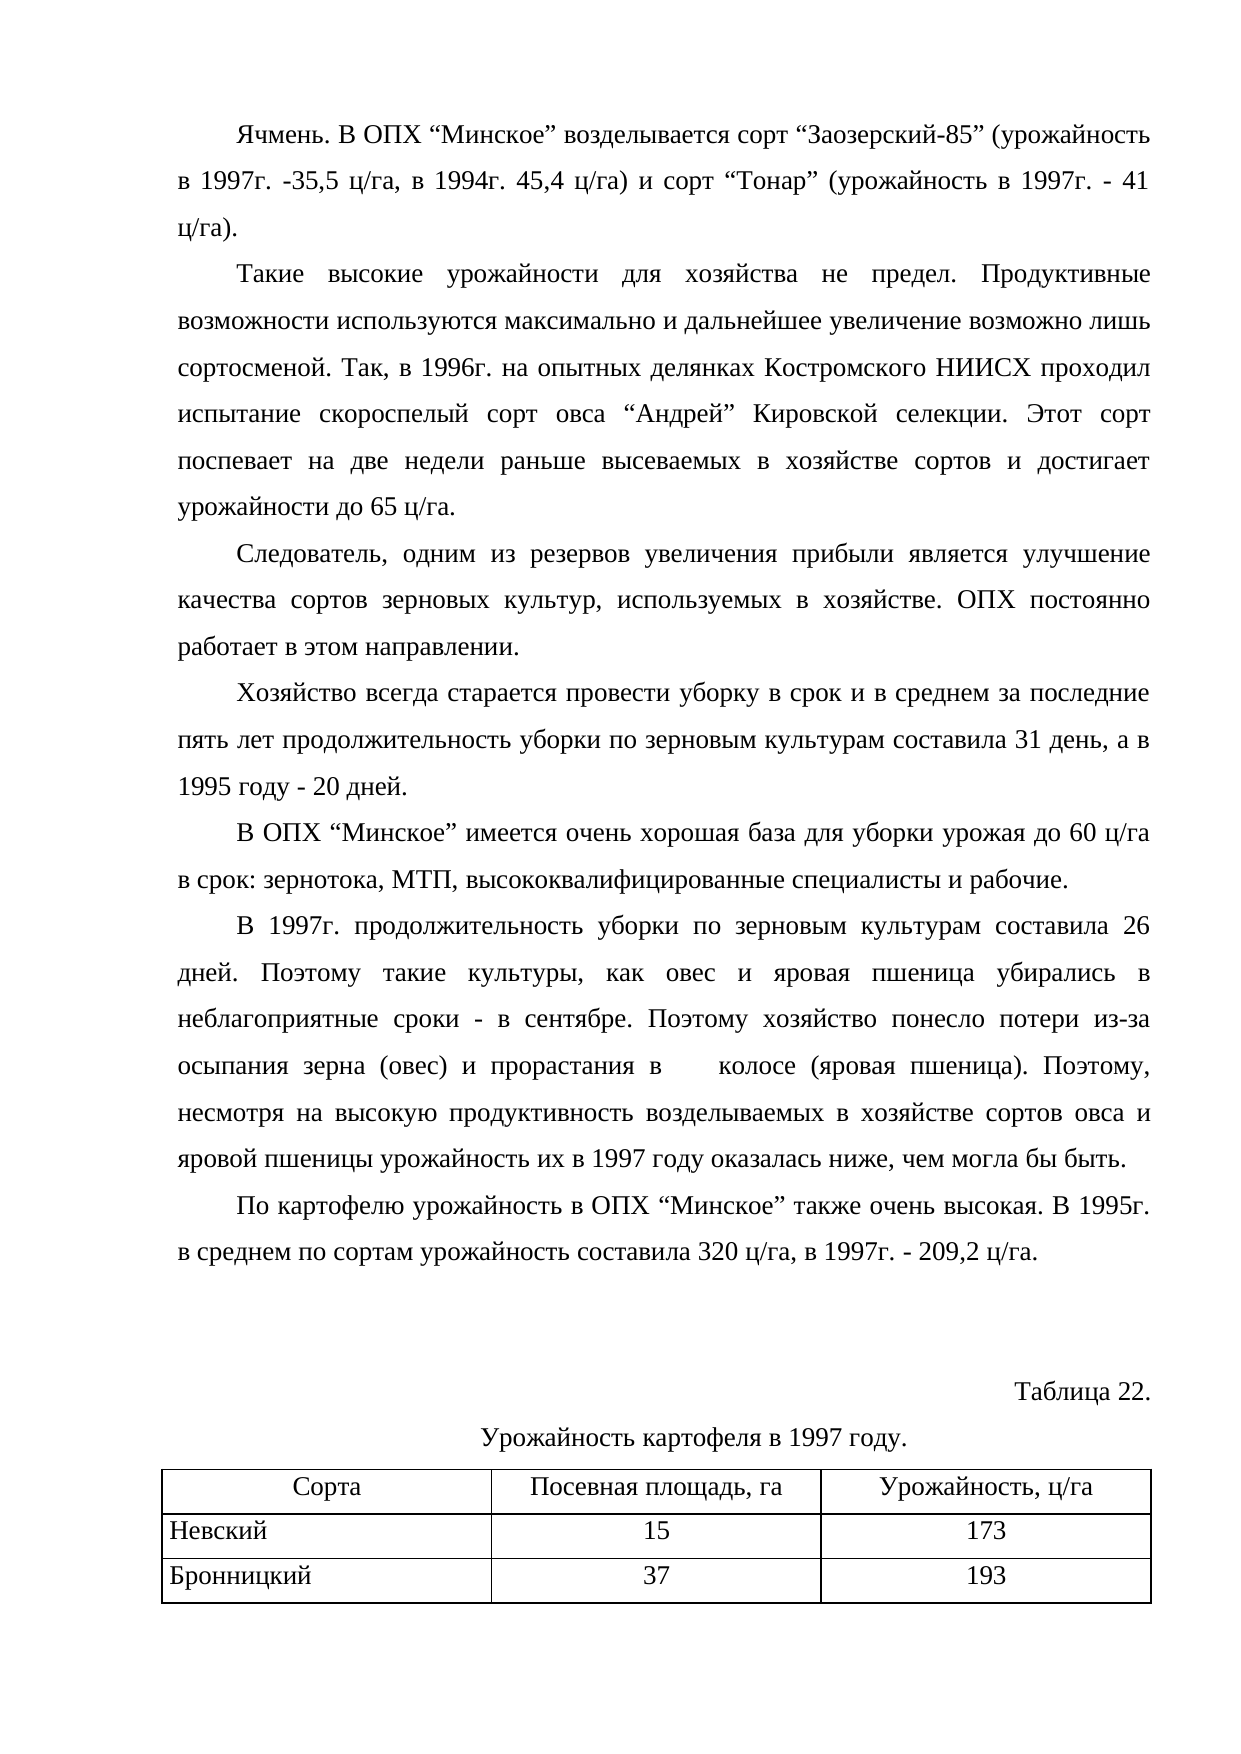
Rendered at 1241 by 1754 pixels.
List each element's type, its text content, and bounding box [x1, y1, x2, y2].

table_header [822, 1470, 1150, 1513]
text Хозяйство всегда старается провести уборку в срок и в среднем за последние пять лет продолжительность уборки по зерновым культурам составила 31 день, а в 1995 году - 20 дней. [177, 677, 1152, 801]
text Такие высокие урожайности для хозяйства не предел. Продуктивные возможности используются максимально и дальнейшее увеличение возможно лишь сортосменой. Так, в 1996г. на опытных делянках Костромского НИИСХ проходил испытание скороспелый сорт овса “Андрей” Кировской селекции. Этот сорт поспевает на две недели раньше высеваемых в хозяйстве сортов и достигает урожайности до 65 ц/га. [177, 258, 1152, 522]
text Ячмень. В ОПХ “Минское” возделывается сорт “Заозерский-85” (урожайность в 1997г. -35,5 ц/га, в 1994г. 45,4 ц/га) и сорт “Тонар” (урожайность в 1997г. - 41 ц/га). [177, 118, 1152, 242]
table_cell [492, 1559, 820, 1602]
text В 1997г. продолжительность уборки по зерновым культурам составила 26 дней. Поэтому такие культуры, как овес и яровая пшеница убирались в неблагоприятные сроки - в сентябре. Поэтому хозяйство понесло потери из-за осыпания зерна (овес) и прорастания в колосе (яровая пшеница). Поэтому, несмотря на высокую продуктивность возделываемых в хозяйстве сортов овса и яровой пшеницы урожайность их в 1997 году оказалась ниже, чем могла бы быть. [177, 910, 1152, 1173]
text Таблица 22. [177, 1375, 1152, 1406]
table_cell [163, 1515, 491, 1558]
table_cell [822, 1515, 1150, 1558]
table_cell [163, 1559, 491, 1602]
text В ОПХ “Минское” имеется очень хорошая база для уборки урожая до 60 ц/га в срок: зернотока, МТП, высококвалифицированные специалисты и рабочие. [177, 817, 1152, 894]
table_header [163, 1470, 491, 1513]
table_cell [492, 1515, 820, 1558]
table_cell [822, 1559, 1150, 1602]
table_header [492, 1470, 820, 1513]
text По картофелю урожайность в ОПХ “Минское” также очень высокая. В 1995г. в среднем по сортам урожайность составила 320 ц/га, в 1997г. - 209,2 ц/га. [177, 1189, 1152, 1267]
text Следователь, одним из резервов увеличения прибыли является улучшение качества сортов зерновых культур, используемых в хозяйстве. ОПХ постоянно работает в этом направлении. [177, 537, 1152, 661]
text Урожайность картофеля в 1997 году. [177, 1422, 1152, 1453]
